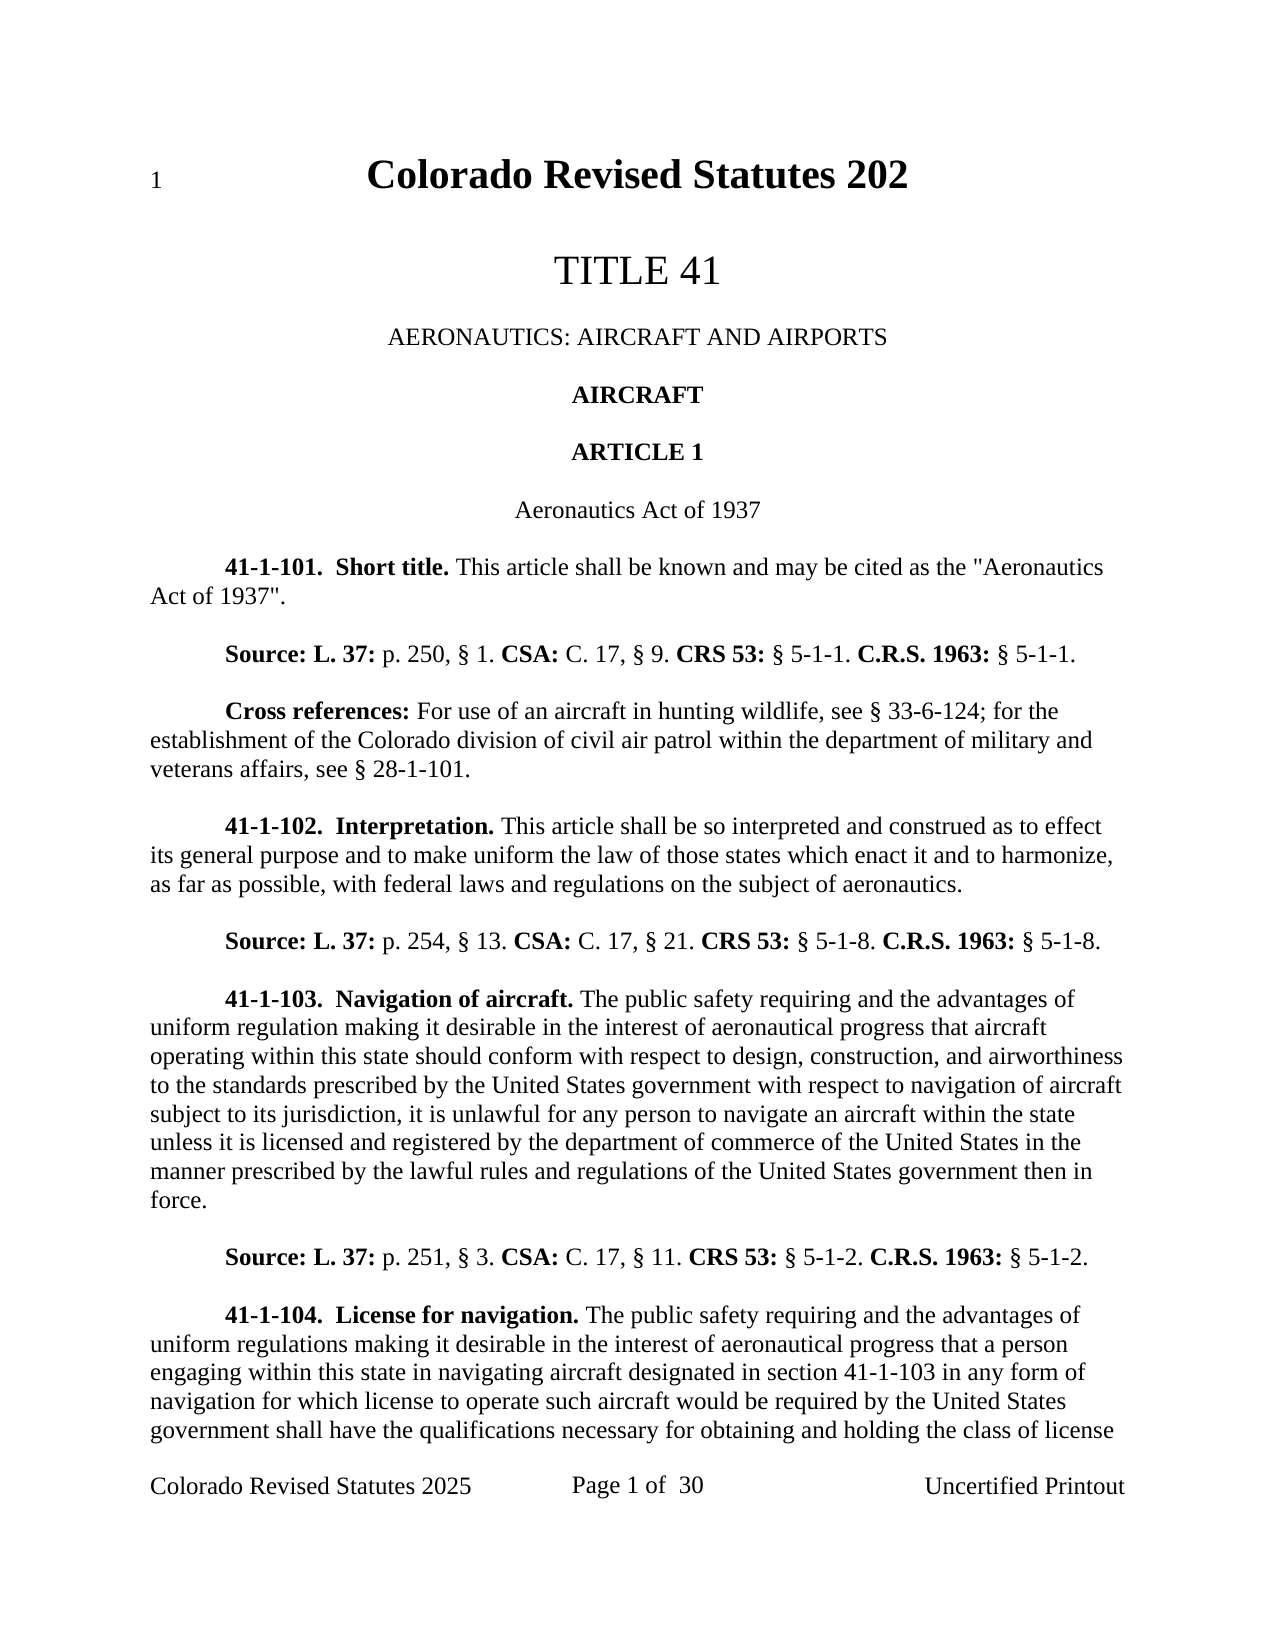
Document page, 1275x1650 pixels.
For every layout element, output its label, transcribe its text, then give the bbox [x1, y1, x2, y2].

text 41-1-101. Short title. This article shall be known and may be cited as the "Aeronautics Act of 1937". [150, 552, 1125, 610]
text Source: L. 37: p. 251, § 3. CSA: C. 17, § 11. CRS 53: § 5-1-2. C.R.S. 1963: § 5-1-2. [150, 1242, 1125, 1271]
text 41-1-103. Navigation of aircraft. The public safety requiring and the advantages of uniform regulation making it desirable in the interest of aeronautical progress that aircraft operating within this state should conform with respect to design, construction, and airworthiness to the standards prescribed by the United States government with respect to navigation of aircraft subject to its jurisdiction, it is unlawful for any person to navigate an aircraft within the state unless it is licensed and registered by the department of commerce of the United States in the manner prescribed by the lawful rules and regulations of the United States government then in force. [150, 984, 1125, 1214]
text ARTICLE 1 [150, 437, 1125, 466]
text 41-1-102. Interpretation. This article shall be so interpreted and construed as to effect its general purpose and to make uniform the law of those states which enact it and to harmonize, as far as possible, with federal laws and regulations on the subject of aeronautics. [150, 811, 1125, 897]
text Cross references: For use of an aircraft in hunting wildlife, see § 33-6-124; for the establishment of the Colorado division of civil air patrol within the department of military and veterans affairs, see § 28-1-101. [150, 696, 1125, 782]
text Source: L. 37: p. 254, § 13. CSA: C. 17, § 21. CRS 53: § 5-1-8. C.R.S. 1963: § 5-1-8. [150, 926, 1125, 955]
text Aeronautics Act of 1937 [150, 495, 1125, 524]
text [150, 1300, 1125, 1444]
text AERONAUTICS: AIRCRAFT AND AIRPORTS [150, 322, 1125, 351]
text TITLE 41 [150, 246, 1125, 294]
text Source: L. 37: p. 250, § 1. CSA: C. 17, § 9. CRS 53: § 5-1-1. C.R.S. 1963: § 5-1-1. [150, 639, 1125, 667]
text Colorado Revised Statutes 202 [150, 150, 1125, 198]
text AIRCRAFT [150, 380, 1125, 409]
